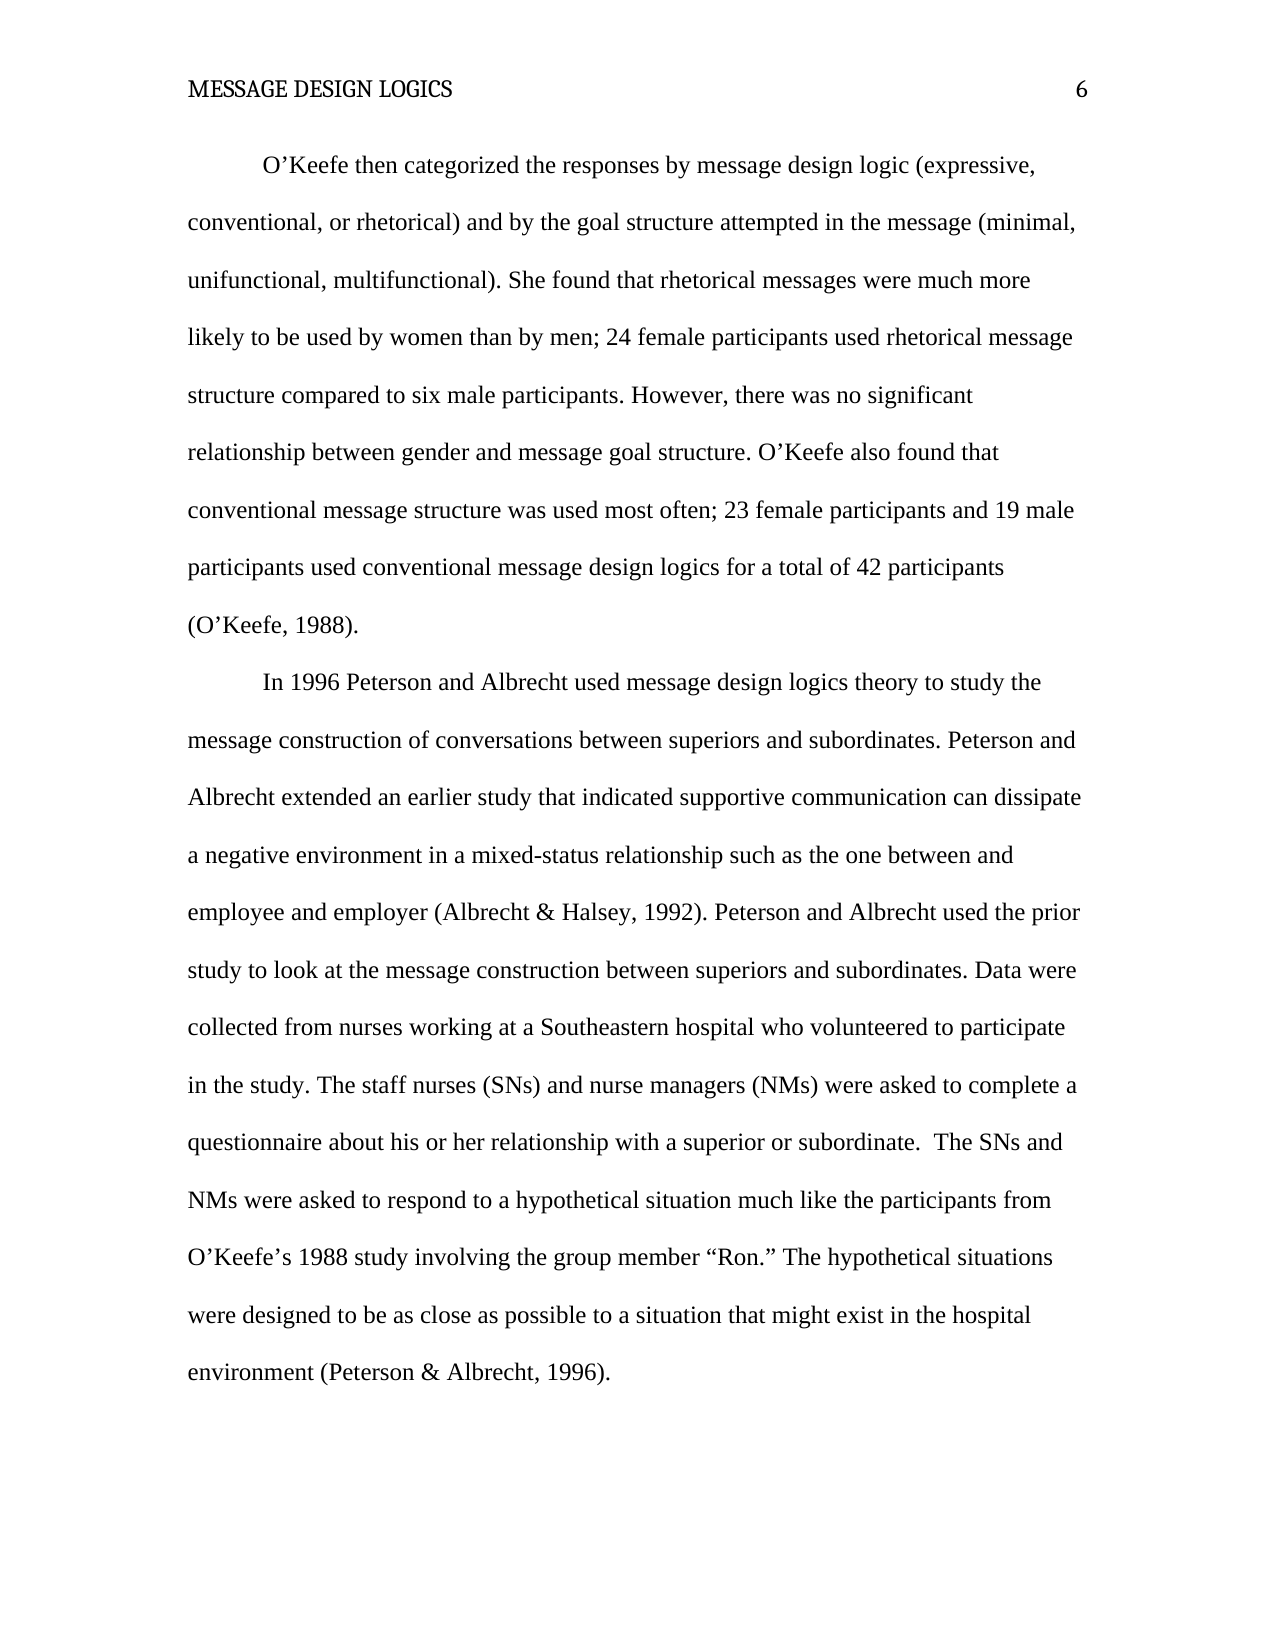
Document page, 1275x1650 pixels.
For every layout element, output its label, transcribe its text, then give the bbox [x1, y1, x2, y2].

text In 1996 Peterson and Albrecht used essage esign ogics theory to study the message construction superiors and subordinates. Peterson and Albrecht an earlier study supportive communication can dissipate a negative environment in a mixed-status relationship such as the one between and employee and employer (Albrecht, 1992). Peterson and Albrecht used the prior study to look at the message construction between superiors and subordinates. were collected from nurse working at a Southeastern hospital. he SNs and NMs were asked to respond to a hypothetical situation much like the participants from O’Keefe’s 1988 study involving the group member Ron. The hypothetical situations were to be as close as possible to a situation that exist in the hospital environment (Peterson, 1996). [187, 667, 1087, 1386]
text O’Keefe then categorized the responses by essage esign ogic (xpressive, onventional, or hetorical) and by the goal structure attempted in the message (minimal, unifunctional, multifunctional). She found that hetorical messages were much more likely to be used by women than by men; 24 female participants used hetorical message structure to male participants. However, there was no significant relationship between gender and message goal structure. O’Keefe also found that onventional message structure was used most often; 23 female participants and 19 male participants used onventional message design logics for a total of 42 participants (O’Keefe, 1988). [187, 150, 1087, 639]
